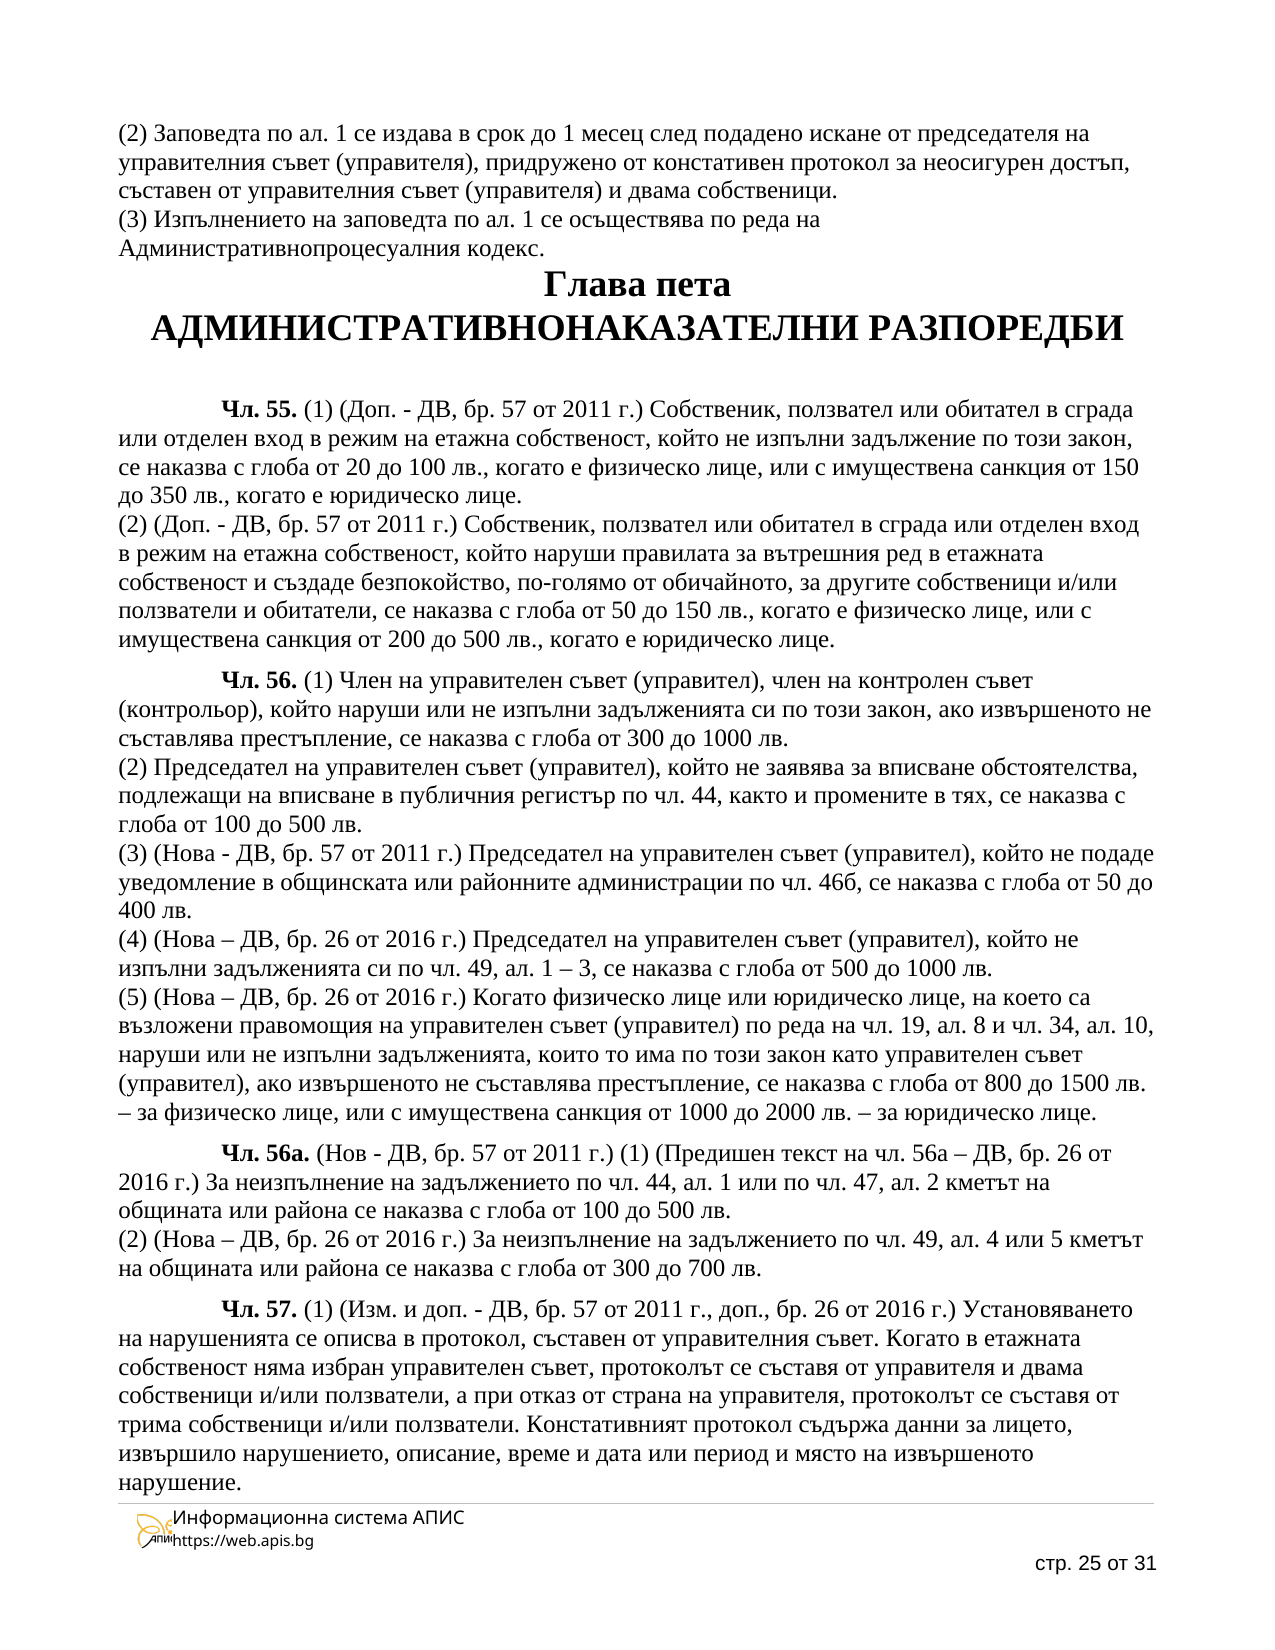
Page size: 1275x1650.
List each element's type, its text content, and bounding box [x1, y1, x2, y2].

text (2) (Доп. - ДВ, бр. 57 от 2011 г.) Собственик, ползвател или обитател в сграда или отделен вход в режим на етажна собственост, който наруши правилата за вътрешния ред в етажната собственост и създаде безпокойство, по-голямо от обичайното, за другите собственици и/или ползватели и обитатели, се наказва с глоба от 50 до 150 лв., когато е физическо лице, или с имуществена санкция от 200 до 500 лв., когато е юридическо лице. [118, 509, 1157, 653]
text (4) (Нова – ДВ, бр. 26 от 2016 г.) Председател на управителен съвет (управител), който не изпълни задълженията си по чл. 49, aл. 1 – 3, се наказва с глоба от 500 до 1000 лв. [118, 924, 1157, 982]
text (2) (Нова – ДВ, бр. 26 от 2016 г.) За неизпълнение на задължението по чл. 49, ал. 4 или 5 кметът на общината или района се наказва с глоба от 300 до 700 лв. [118, 1224, 1157, 1282]
subtitle Глава пета АДМИНИСТРАТИВНОНАКАЗАТЕЛНИ РАЗПОРЕДБИ [118, 262, 1157, 348]
text (2) Заповедта по ал. 1 се издава в срок до 1 месец след подадено искане от председателя на управителния съвет (управителя), придружено от констативен протокол за неосигурен достъп, съставен от управителния съвет (управителя) и двама собственици. [118, 118, 1157, 204]
picture [137, 1514, 173, 1549]
text Чл. 57. (1) (Изм. и доп. - ДВ, бр. 57 от 2011 г., доп., бр. 26 от 2016 г.) Установяването на нарушенията се описва в протокол, съставен от управителния съвет. Когато в етажната собственост няма избран управителен съвет, протоколът се съставя от управителя и двама собственици и/или ползватели, а при отказ от страна на управителя, протоколът се съставя от трима собственици и/или ползватели. Констативният протокол съдържа данни за лицето, извършило нарушението, описание, време и дата или период и място на извършеното нарушение. [118, 1294, 1157, 1495]
text Чл. 55. (1) (Доп. - ДВ, бр. 57 от 2011 г.) Собственик, ползвател или обитател в сграда или отделен вход в режим на етажна собственост, който не изпълни задължение по този закон, се наказва с глоба от 20 до 100 лв., когато е физическо лице, или с имуществена санкция от 150 до 350 лв., когато е юридическо лице. [118, 394, 1157, 509]
text (2) Председател на управителен съвет (управител), който не заявява за вписване обстоятелства, подлежащи на вписване в публичния регистър по чл. 44, както и промените в тях, се наказва с глоба от 100 до 500 лв. [118, 752, 1157, 838]
text (5) (Нова – ДВ, бр. 26 от 2016 г.) Когато физическо лице или юридическо лице, на което са възложени правомощия на управителен съвет (управител) по реда на чл. 19, ал. 8 и чл. 34, ал. 10, наруши или не изпълни задълженията, които то има по този закон като управителен съвет (управител), ако извършеното не съставлява престъпление, се наказва с глоба от 800 до 1500 лв. – за физическо лице, или с имуществена санкция от 1000 до 2000 лв. – за юридическо лице. [118, 982, 1157, 1125]
text (3) Изпълнението на заповедта по ал. 1 се осъществява по реда на Административнопроцесуалния кодекс. [118, 204, 1157, 262]
text Чл. 56а. (Нов - ДВ, бр. 57 от 2011 г.) (1) (Предишен текст на чл. 56а – ДВ, бр. 26 от 2016 г.) За неизпълнение на задължението по чл. 44, ал. 1 или по чл. 47, ал. 2 кметът на общината или района се наказва с глоба от 100 до 500 лв. [118, 1138, 1157, 1224]
text Чл. 56. (1) Член на управителен съвет (управител), член на контролен съвет (контрольор), който наруши или не изпълни задълженията си по този закон, ако извършеното не съставлява престъпление, се наказва с глоба от 300 до 1000 лв. [118, 665, 1157, 752]
text (3) (Нова - ДВ, бр. 57 от 2011 г.) Председател на управителен съвет (управител), който не подаде уведомление в общинската или районните администрации по чл. 46б, се наказва с глоба от 50 до 400 лв. [118, 838, 1157, 924]
